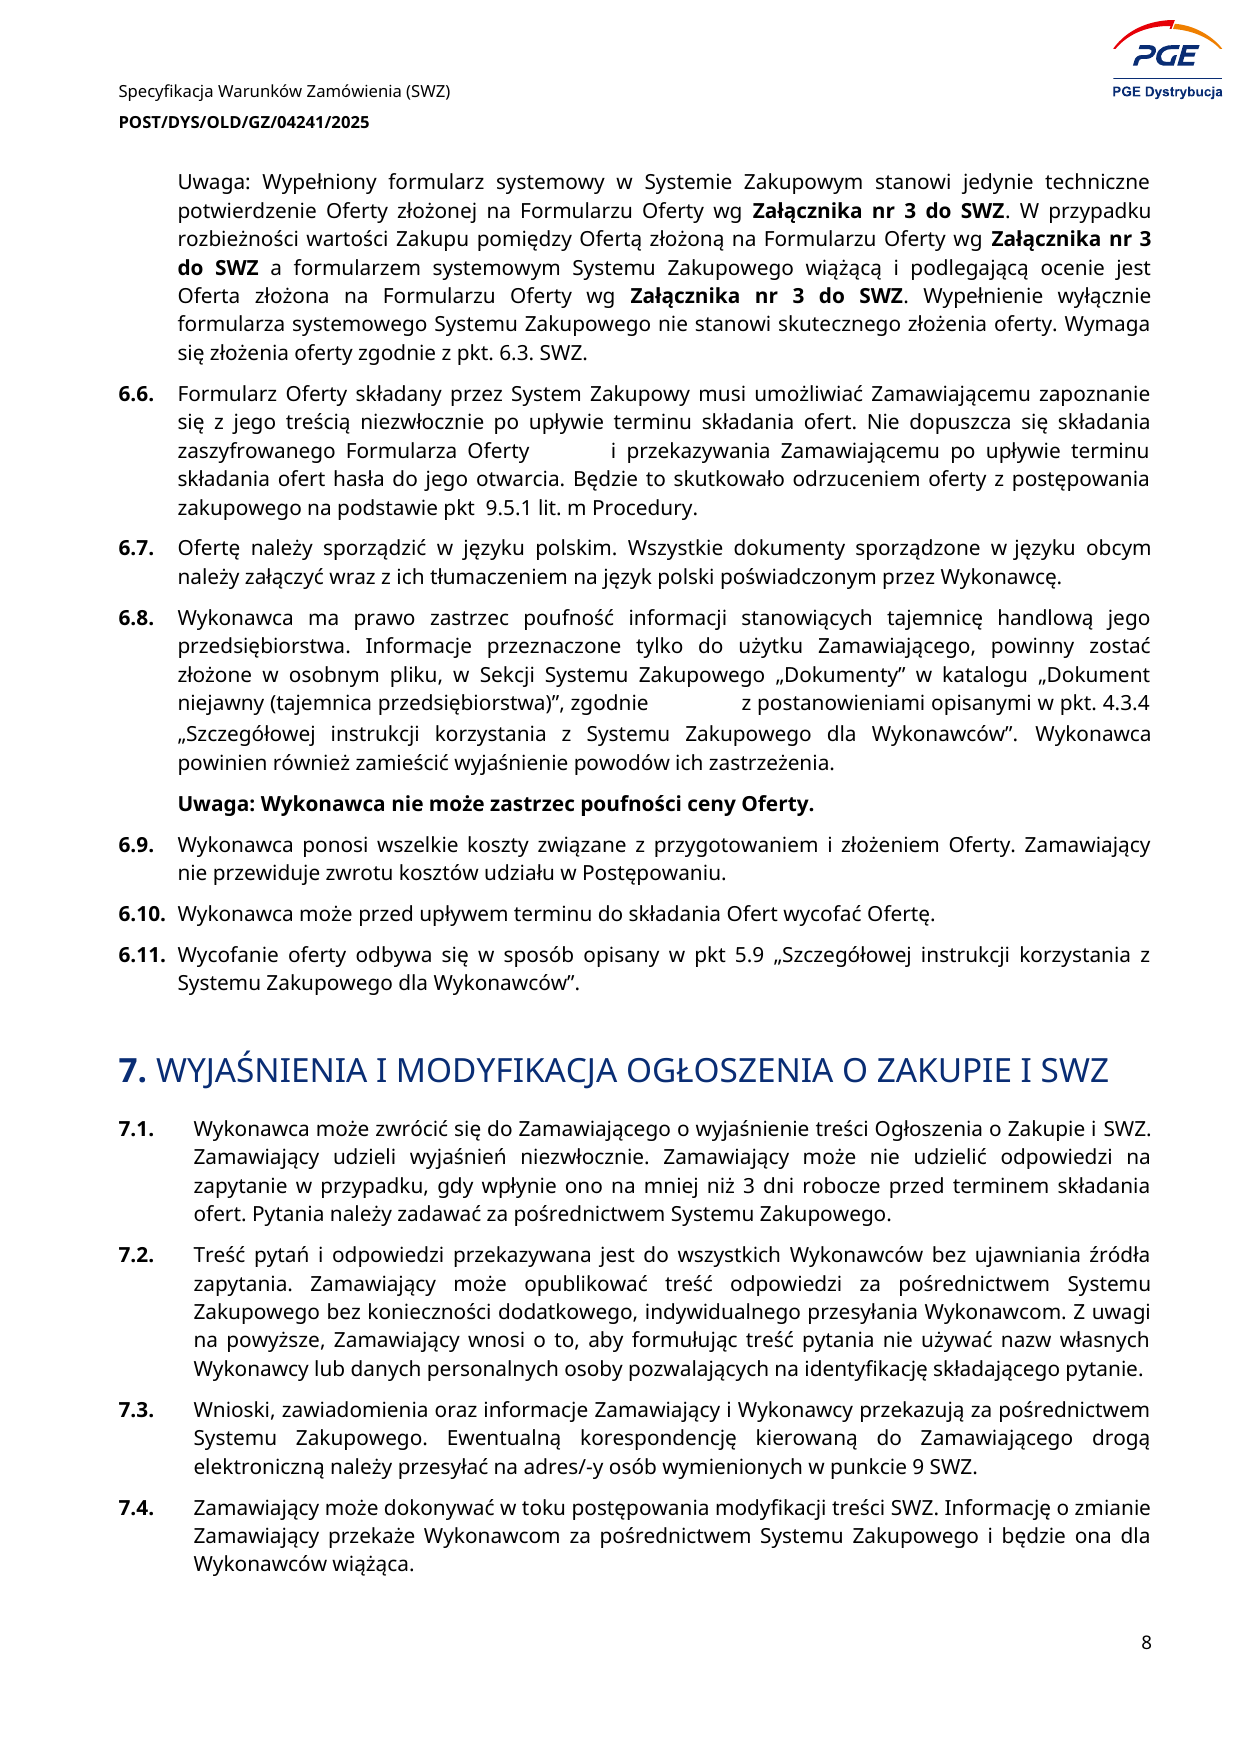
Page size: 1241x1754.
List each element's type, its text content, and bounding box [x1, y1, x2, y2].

list Ofertę należy sporządzić w języku polskim. Wszystkie dokumenty sporządzone w języku obcym należy załączyć wraz z ich tłumaczeniem na język polski poświadczonym przez Wykonawcę. [118, 533, 1152, 590]
list Wykonawca ponosi wszelkie koszty związane z przygotowaniem i złożeniem Oferty. Zamawiający nie przewiduje zwrotu kosztów udziału w Postępowaniu. [118, 830, 1152, 887]
list Wykonawca ma prawo zastrzec poufność informacji stanowiących tajemnicę handlową jego przedsiębiorstwa. Informacje przeznaczone tylko do użytku Zamawiającego, powinny zostać złożone w osobnym pliku, w Sekcji Systemu Zakupowego „Dokumenty” w katalogu „Dokument niejawny (tajemnica przedsiębiorstwa)”, zgodnie z postanowieniami opisanymi w pkt. 4.3.4 „Szczegółowej instrukcji korzystania z Systemu Zakupowego dla Wykonawców”. Wykonawca powinien również zamieścić wyjaśnienie powodów ich zastrzeżenia. [118, 603, 1152, 776]
list Treść pytań i odpowiedzi przekazywana jest do wszystkich Wykonawców bez ujawniania źródła zapytania. Zamawiający może opublikować treść odpowiedzi za pośrednictwem Systemu Zakupowego bez konieczności dodatkowego, indywidualnego przesyłania Wykonawcom. Z uwagi na powyższe, Zamawiający wnosi o to, aby formułując treść pytania nie używać nazw własnych Wykonawcy lub danych personalnych osoby pozwalających na identyfikację składającego pytanie. [118, 1240, 1152, 1382]
text Uwaga: Wypełniony formularz systemowy w Systemie Zakupowym stanowi jedynie techniczne potwierdzenie Oferty złożonej na Formularzu Oferty wg Załącznika nr 3 do SWZ. W przypadku rozbieżności wartości Zakupu pomiędzy Ofertą złożoną na Formularzu Oferty wg Załącznika nr 3 do SWZ a formularzem systemowym Systemu Zakupowego wiążącą i podlegającą ocenie jest Oferta złożona na Formularzu Oferty wg Załącznika nr 3 do SWZ. Wypełnienie wyłącznie formularza systemowego Systemu Zakupowego nie stanowi skutecznego złożenia oferty. Wymaga się złożenia oferty zgodnie z pkt. 6.3. SWZ. [177, 167, 1152, 366]
list Wykonawca może zwrócić się do Zamawiającego o wyjaśnienie treści Ogłoszenia o Zakupie i SWZ. Zamawiający udzieli wyjaśnień niezwłocznie. Zamawiający może nie udzielić odpowiedzi na zapytanie w przypadku, gdy wpłynie ono na mniej niż 3 dni robocze przed terminem składania ofert. Pytania należy zadawać za pośrednictwem Systemu Zakupowego. [118, 1114, 1152, 1228]
list Formularz Oferty składany przez System Zakupowy musi umożliwiać Zamawiającemu zapoznanie się z jego treścią niezwłocznie po upływie terminu składania ofert. Nie dopuszcza się składania zaszyfrowanego Formularza Oferty i przekazywania Zamawiającemu po upływie terminu składania ofert hasła do jego otwarcia. Będzie to skutkowało odrzuceniem oferty z postępowania zakupowego na podstawie pkt 9.5.1 lit. m Procedury. [118, 379, 1152, 521]
subtitle WYJAŚNIENIA I MODYFIKACJA OGŁOSZENIA O ZAKUPIE I SWZ [118, 1047, 1152, 1092]
list Wykonawca może przed upływem terminu do składania Ofert wycofać Ofertę. [118, 899, 1152, 928]
list Wnioski, zawiadomienia oraz informacje Zamawiający i Wykonawcy przekazują za pośrednictwem Systemu Zakupowego. Ewentualną korespondencję kierowaną do Zamawiającego drogą elektroniczną należy przesyłać na adres/-y osób wymienionych w punkcie 9 SWZ. [118, 1395, 1152, 1480]
text Uwaga: Wykonawca nie może zastrzec poufności ceny Oferty. [177, 789, 1152, 817]
list Zamawiający może dokonywać w toku postępowania modyfikacji treści SWZ. Informację o zmianie Zamawiający przekaże Wykonawcom za pośrednictwem Systemu Zakupowego i będzie ona dla Wykonawców wiążąca. [118, 1493, 1152, 1578]
list Wycofanie oferty odbywa się w sposób opisany w pkt 5.9 „Szczegółowej instrukcji korzystania z Systemu Zakupowego dla Wykonawców”. [118, 940, 1152, 997]
